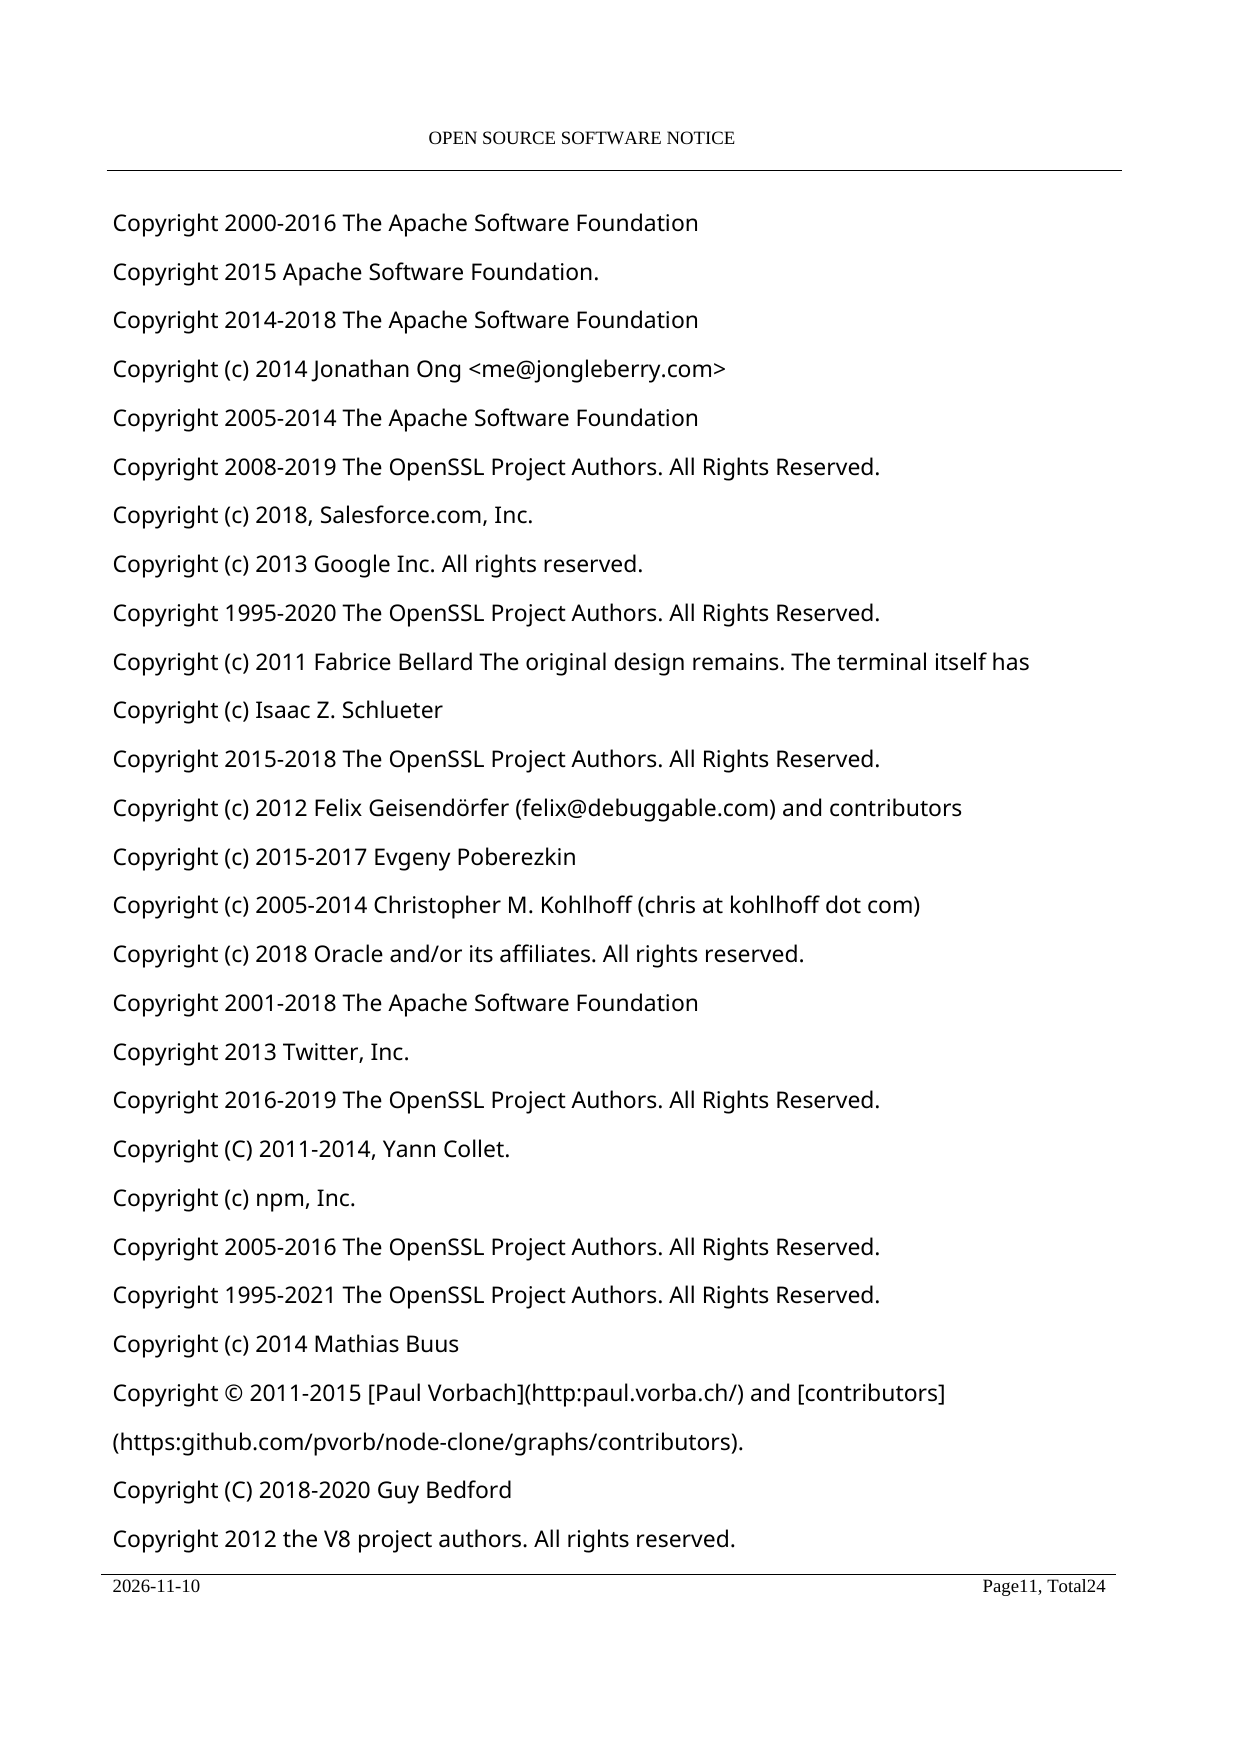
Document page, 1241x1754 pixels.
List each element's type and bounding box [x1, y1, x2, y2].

text [112, 206, 1128, 1555]
